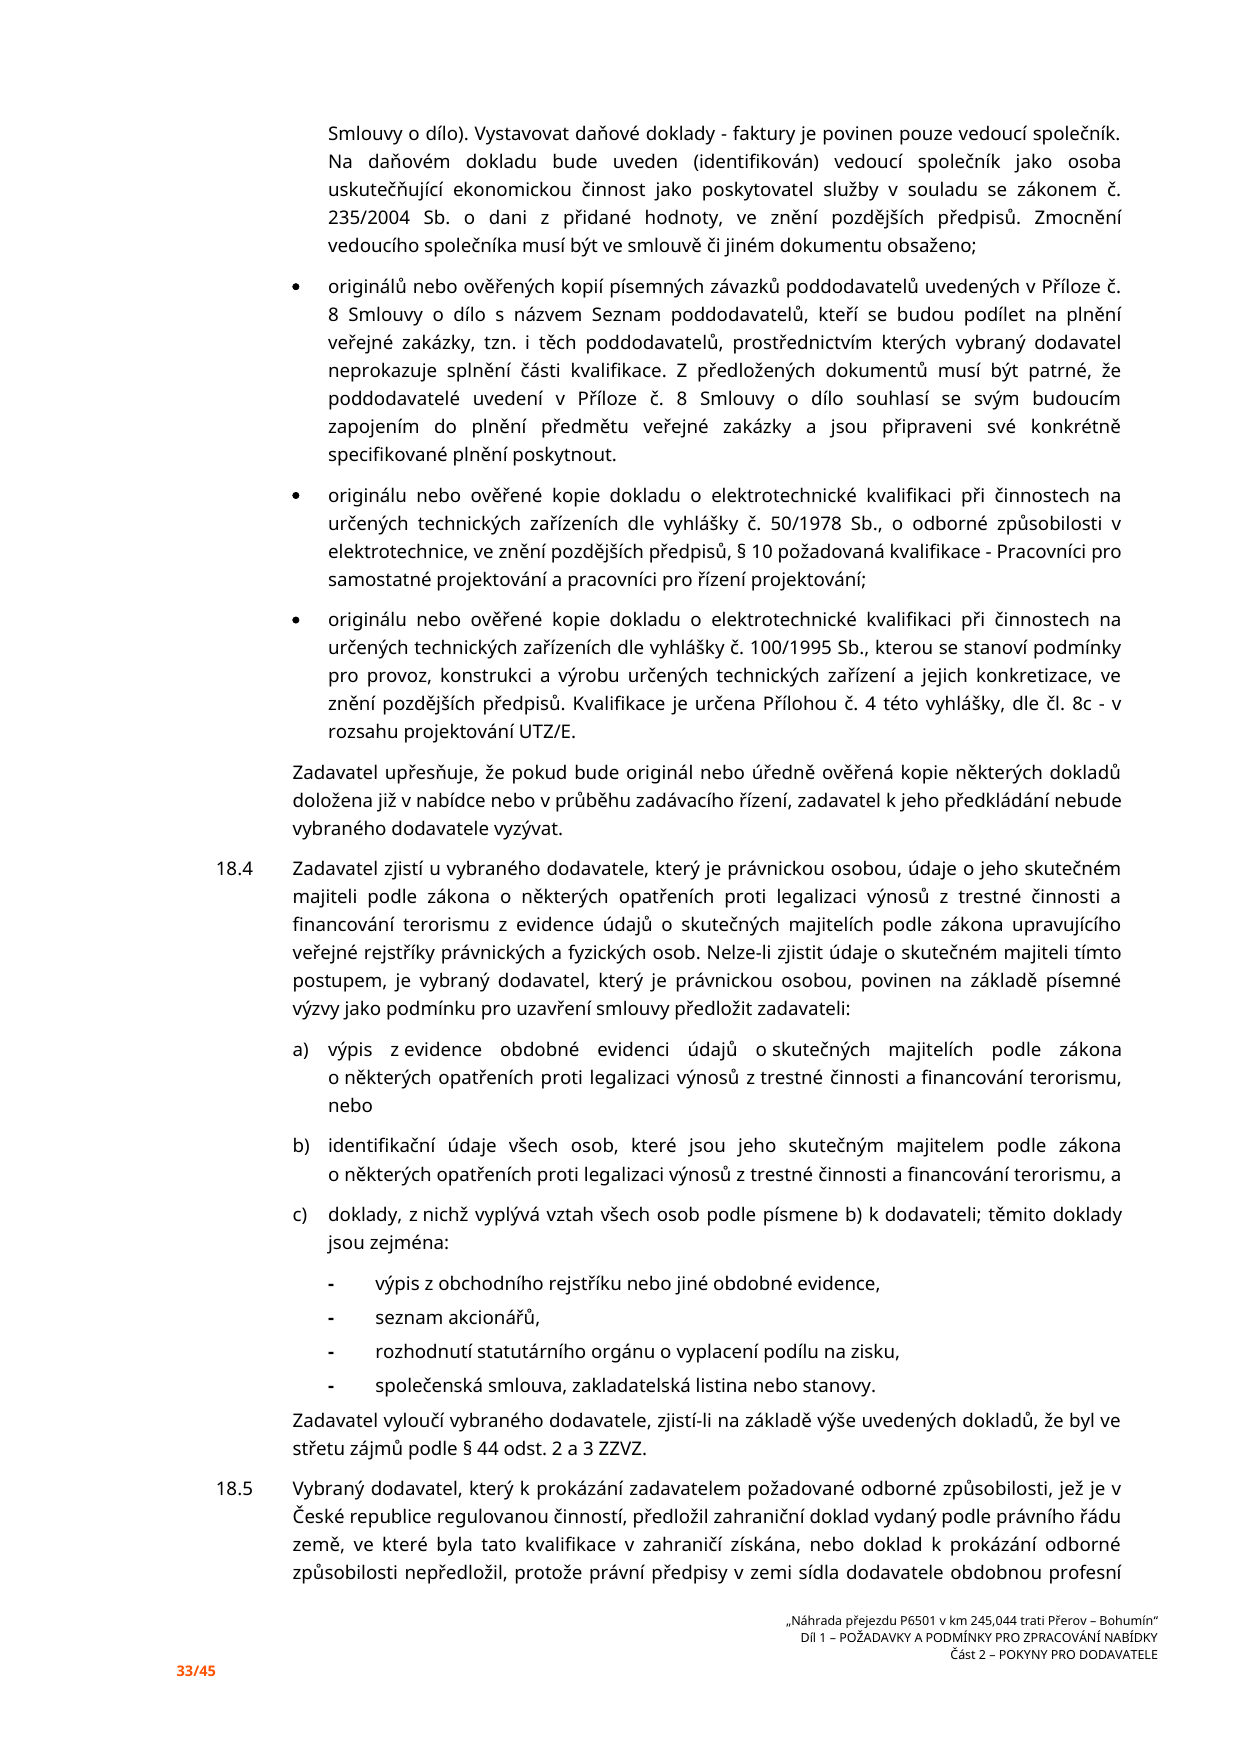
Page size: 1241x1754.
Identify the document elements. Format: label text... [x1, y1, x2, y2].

text originálů nebo ověřených kopií písemných závazků poddodavatelů uvedených v Příloze č. 8 Smlouvy o dílo s názvem Seznam poddodavatelů, kteří se budou podílet na plnění veřejné zakázky, tzn. i těch poddodavatelů, prostřednictvím kterých vybraný dodavatel neprokazuje splnění části kvalifikace. Z předložených dokumentů musí být patrné, že poddodavatelé uvedení v Příloze č. 8 Smlouvy o dílo souhlasí se svým budoucím zapojením do plnění předmětu veřejné zakázky a jsou připraveni své konkrétně specifikované plnění poskytnout. [292, 273, 1122, 467]
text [292, 121, 1122, 258]
text identifikační údaje všech osob, které jsou jeho skutečným majitelem podle zákona o některých opatřeních proti legalizaci výnosů z trestné činnosti a financování terorismu, a [292, 1133, 1122, 1186]
text Zadavatel zjistí u vybraného dodavatele, který je právnickou osobou, údaje o jeho skutečném majiteli podle zákona o některých opatřeních proti legalizaci výnosů z trestné činnosti a financování terorismu z evidence údajů o skutečných majitelích podle zákona upravujícího veřejné rejstříky právnických a fyzických osob. Nelze-li zjistit údaje o skutečném majiteli tímto postupem, je vybraný dodavatel, který je právnickou osobou, povinen na základě písemné výzvy jako podmínku pro uzavření smlouvy předložit zadavateli: [216, 856, 1122, 1021]
text originálu nebo ověřené kopie dokladu o elektrotechnické kvalifikaci při činnostech na určených technických zařízeních dle vyhlášky č. 50/1978 Sb., o odborné způsobilosti v elektrotechnice, ve znění pozdějších předpisů, § 10 požadovaná kvalifikace - Pracovníci pro samostatné projektování a pracovníci pro řízení projektování; [292, 482, 1122, 591]
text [216, 1476, 1122, 1585]
list výpis z evidence obdobné evidenci údajů o skutečných majitelích podle zákona o některých opatřeních proti legalizaci výnosů z trestné činnosti a financování terorismu, nebo [292, 1036, 1122, 1118]
text doklady, z nichž vyplývá vztah všech osob podle písmene b) k dodavateli; těmito doklady jsou zejména: [292, 1201, 1122, 1255]
text seznam akcionářů, [328, 1304, 1122, 1330]
text výpis z obchodního rejstříku nebo jiné obdobné evidence, [328, 1270, 1122, 1295]
text Zadavatel upřesňuje, že pokud bude originál nebo úředně ověřená kopie některých dokladů doložena již v nabídce nebo v průběhu zadávacího řízení, zadavatel k jeho předkládání nebude vybraného dodavatele vyzývat. [292, 759, 1122, 841]
text originálu nebo ověřené kopie dokladu o elektrotechnické kvalifikaci při činnostech na určených technických zařízeních dle vyhlášky č. 100/1995 Sb., kterou se stanoví podmínky pro provoz, konstrukci a výrobu určených technických zařízení a jejich konkretizace, ve znění pozdějších předpisů. Kvalifikace je určena Přílohou č. 4 této vyhlášky, dle čl. 8c - v rozsahu projektování UTZ/E. [292, 606, 1122, 744]
text rozhodnutí statutárního orgánu o vyplacení podílu na zisku, [328, 1338, 1122, 1364]
text společenská smlouva, zakladatelská listina nebo stanovy. [328, 1373, 1122, 1398]
text Zadavatel vyloučí vybraného dodavatele, zjistí-li na základě výše uvedených dokladů, že byl ve střetu zájmů podle § 44 odst. 2 a 3 ZZVZ. [292, 1407, 1122, 1461]
